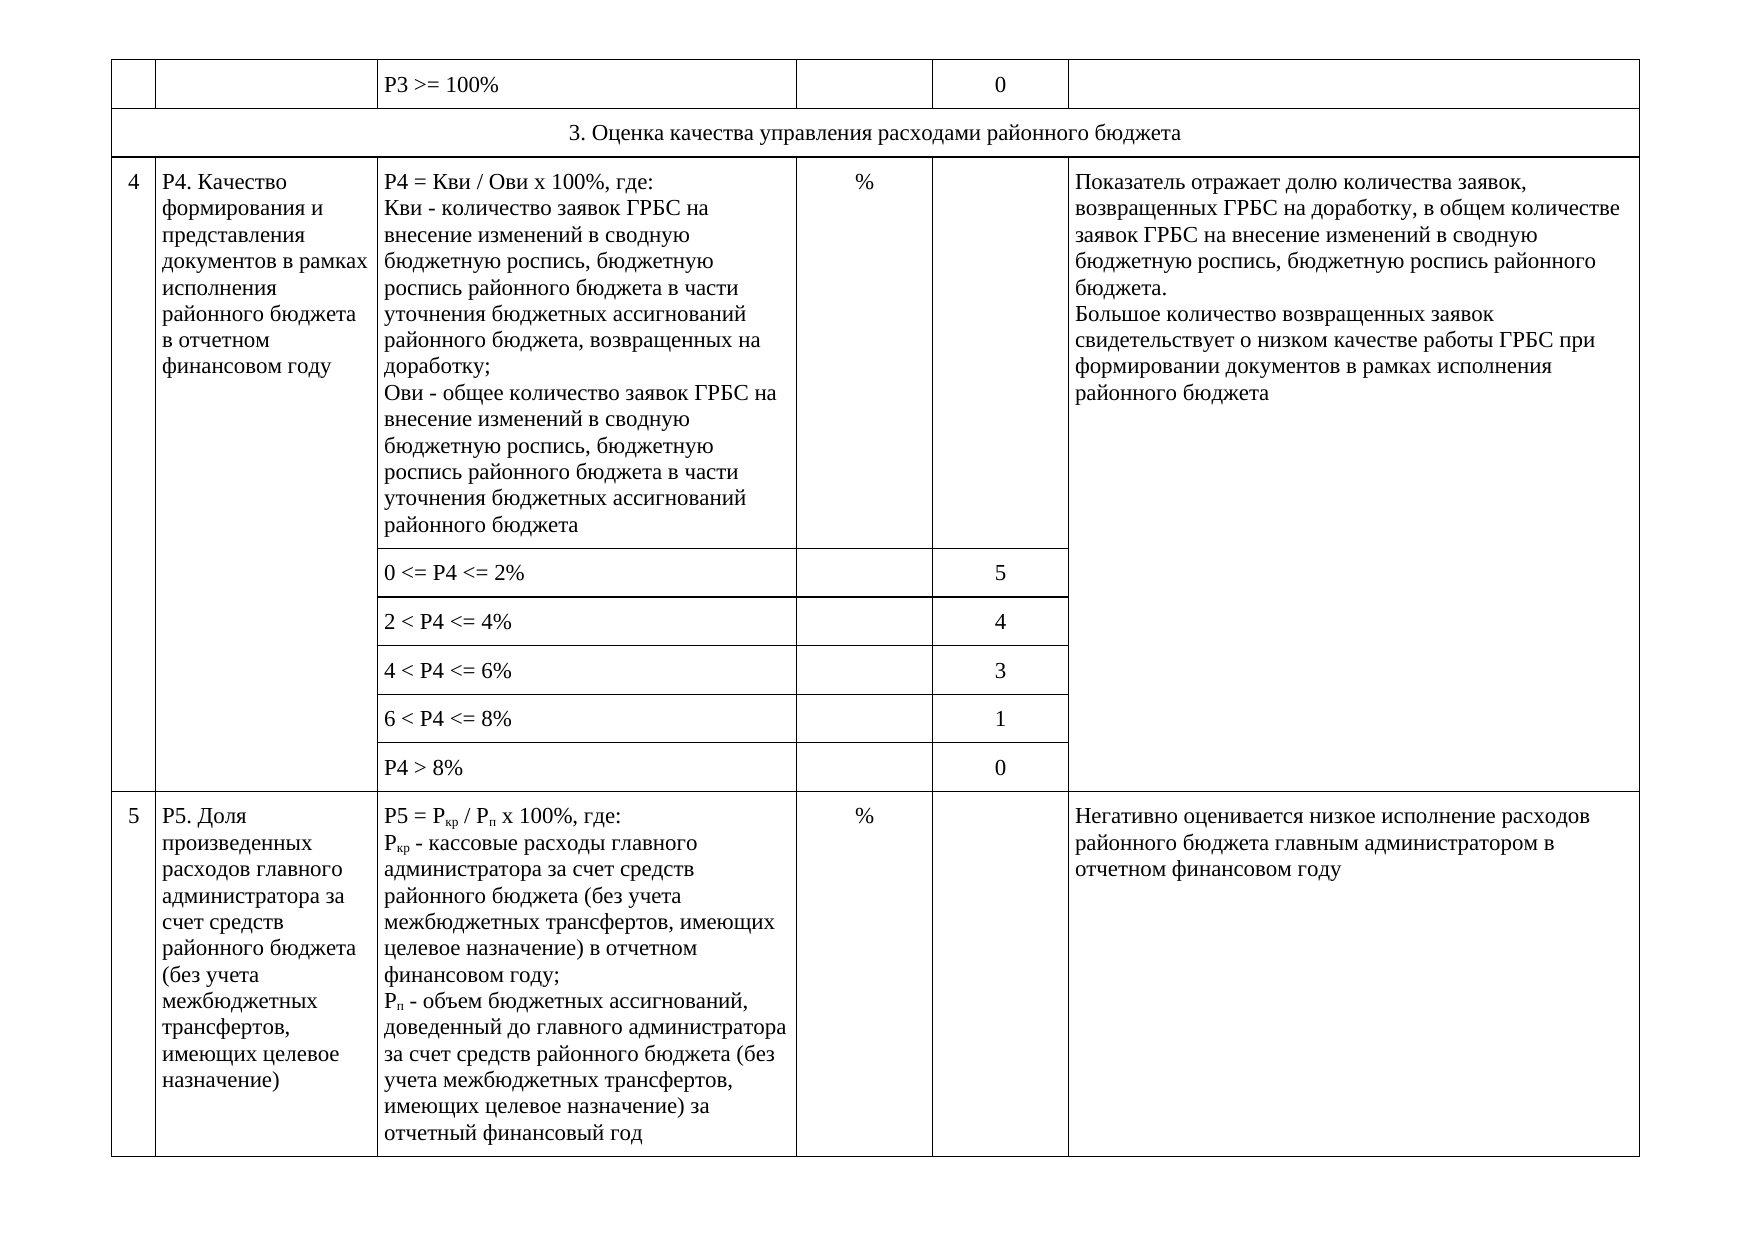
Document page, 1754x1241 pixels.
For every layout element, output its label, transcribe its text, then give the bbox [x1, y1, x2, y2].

table_cell Р5 = Ркр / Рп x 100%, где: Ркр - кассовые расходы главного администратора за счет средств районного бюджета (без учета межбюджетных трансфертов, имеющих целевое назначение) в отчетном финансовом году; Рп - объем бюджетных ассигнований, доведенный до главного администратора за счет средств районного бюджета (без учета межбюджетных трансфертов, имеющих целевое назначение) за отчетный финансовый год [378, 792, 796, 1156]
table_cell [797, 60, 932, 108]
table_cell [156, 792, 377, 1156]
table_cell 5 [933, 549, 1068, 596]
table_cell 6 < Р4 <= 8% [378, 695, 796, 742]
table_cell [797, 743, 932, 791]
table_cell % [797, 792, 932, 1156]
table_cell Р4. Качество формирования и представления документов в рамках исполнения районного бюджета в отчетном финансовом году [156, 158, 377, 791]
table_cell Р3 >= 100% [378, 60, 796, 108]
table_cell 4 [933, 598, 1068, 645]
table_cell 0 [933, 60, 1068, 108]
table_cell [797, 695, 932, 742]
table_cell [933, 792, 1068, 1156]
table_cell 3. Оценка качества управления расходами районного бюджета [112, 109, 1639, 156]
table_cell [933, 158, 1068, 548]
table_cell % [797, 158, 932, 548]
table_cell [1069, 792, 1639, 1156]
table_cell Р4 = Кви / Ови x 100%, где: Кви - количество заявок ГРБС на внесение изменений в сводную бюджетную роспись, бюджетную роспись районного бюджета в части уточнения бюджетных ассигнований районного бюджета, возвращенных на доработку; Ови - общее количество заявок ГРБС на внесение изменений в сводную бюджетную роспись, бюджетную роспись районного бюджета в части уточнения бюджетных ассигнований районного бюджета [378, 158, 796, 548]
table_cell 0 [933, 743, 1068, 791]
table_cell 0 <= Р4 <= 2% [378, 549, 796, 596]
table_cell Показатель отражает долю количества заявок, возвращенных ГРБС на доработку, в общем количестве заявок ГРБС на внесение изменений в сводную бюджетную роспись, бюджетную роспись районного бюджета. Большое количество возвращенных заявок свидетельствует о низком качестве работы ГРБС при формировании документов в рамках исполнения районного бюджета [1069, 158, 1639, 791]
table_cell [797, 598, 932, 645]
table_cell Р4 > 8% [378, 743, 796, 791]
table_cell 4 < Р4 <= 6% [378, 646, 796, 694]
table_cell 1 [933, 695, 1068, 742]
table_cell [797, 549, 932, 596]
table_cell 3 [933, 646, 1068, 694]
table_cell 5 [112, 792, 155, 1156]
table_cell 4 [112, 158, 155, 791]
table_cell 2 < Р4 <= 4% [378, 598, 796, 645]
table_cell [797, 646, 932, 694]
